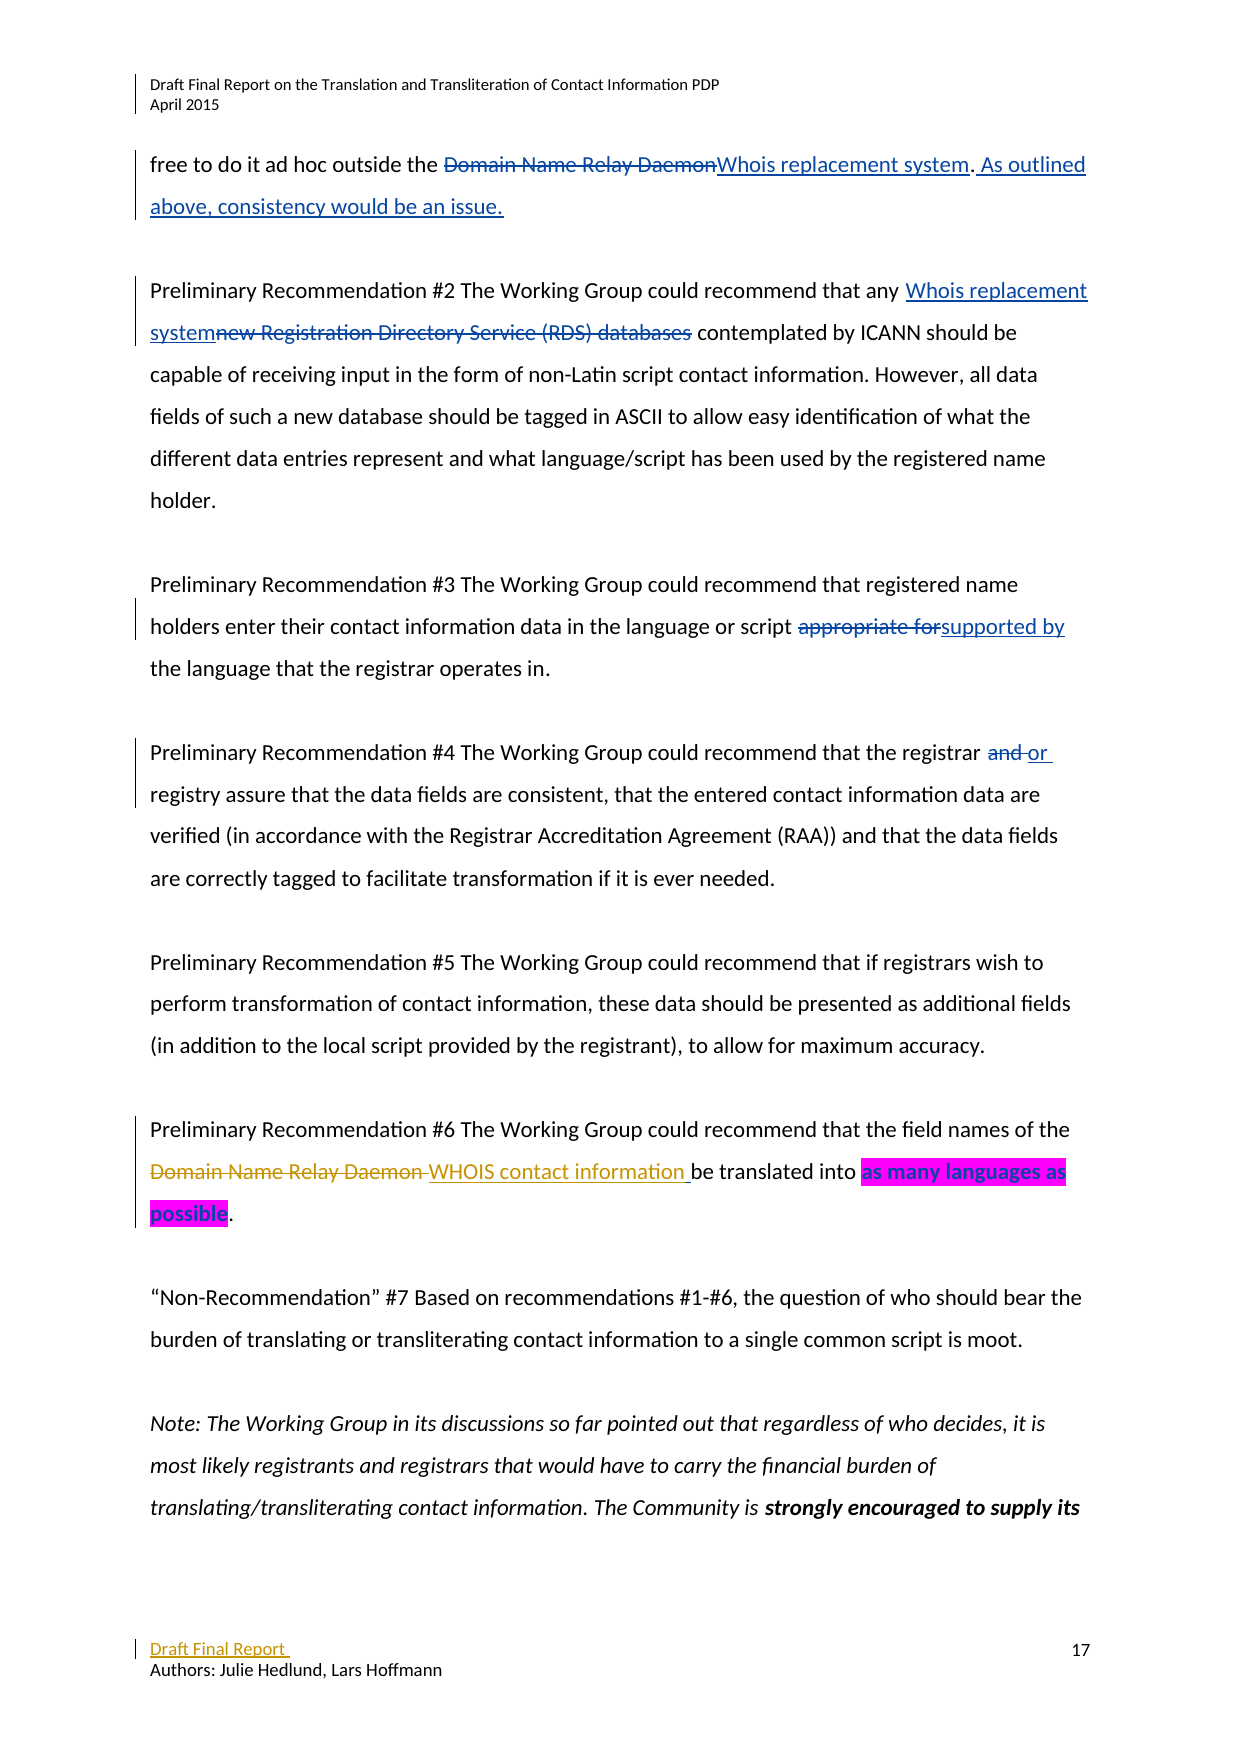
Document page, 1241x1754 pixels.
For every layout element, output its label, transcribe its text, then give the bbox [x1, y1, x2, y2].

text Preliminary Recommendation #2 The Working Group could recommend that any contemplated by ICANN should be capable of receiving input in the form of non-Latin script contact information. However, all data fields of such a new database should be tagged in ASCII to allow easy identification of what the different data entries represent and what language/script has been used by the registered name holder. [150, 276, 1090, 514]
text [150, 150, 1090, 220]
text Preliminary Recommendation #5 The Working Group could recommend that if registrars wish to perform transformation of contact information, these data should be presented as additional fields (in addition to the local script provided by the registrant), to allow for maximum accuracy. [150, 948, 1090, 1059]
text “Non-Recommendation” #7 Based on recommendations #1-#6, the question of who should bear the burden of translating or transliterating contact information to a single common script is moot. [150, 1283, 1090, 1353]
text Preliminary Recommendation #6 The Working Group could recommend that the field names of the be translated into as many languages as possible. [150, 1116, 1090, 1227]
text Preliminary Recommendation #3 The Working Group could recommend that registered name holders enter their contact information data in the language or script the language that the registrar operates in. [150, 570, 1090, 682]
text Preliminary Recommendation #4 The Working Group could recommend that the registrar registry assure that the data fields are consistent, that the entered contact information data are verified (in accordance with the Registrar Accreditation Agreement (RAA)) and that the data fields are correctly tagged to facilitate transformation if it is ever needed. [150, 738, 1090, 892]
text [150, 1409, 1090, 1521]
